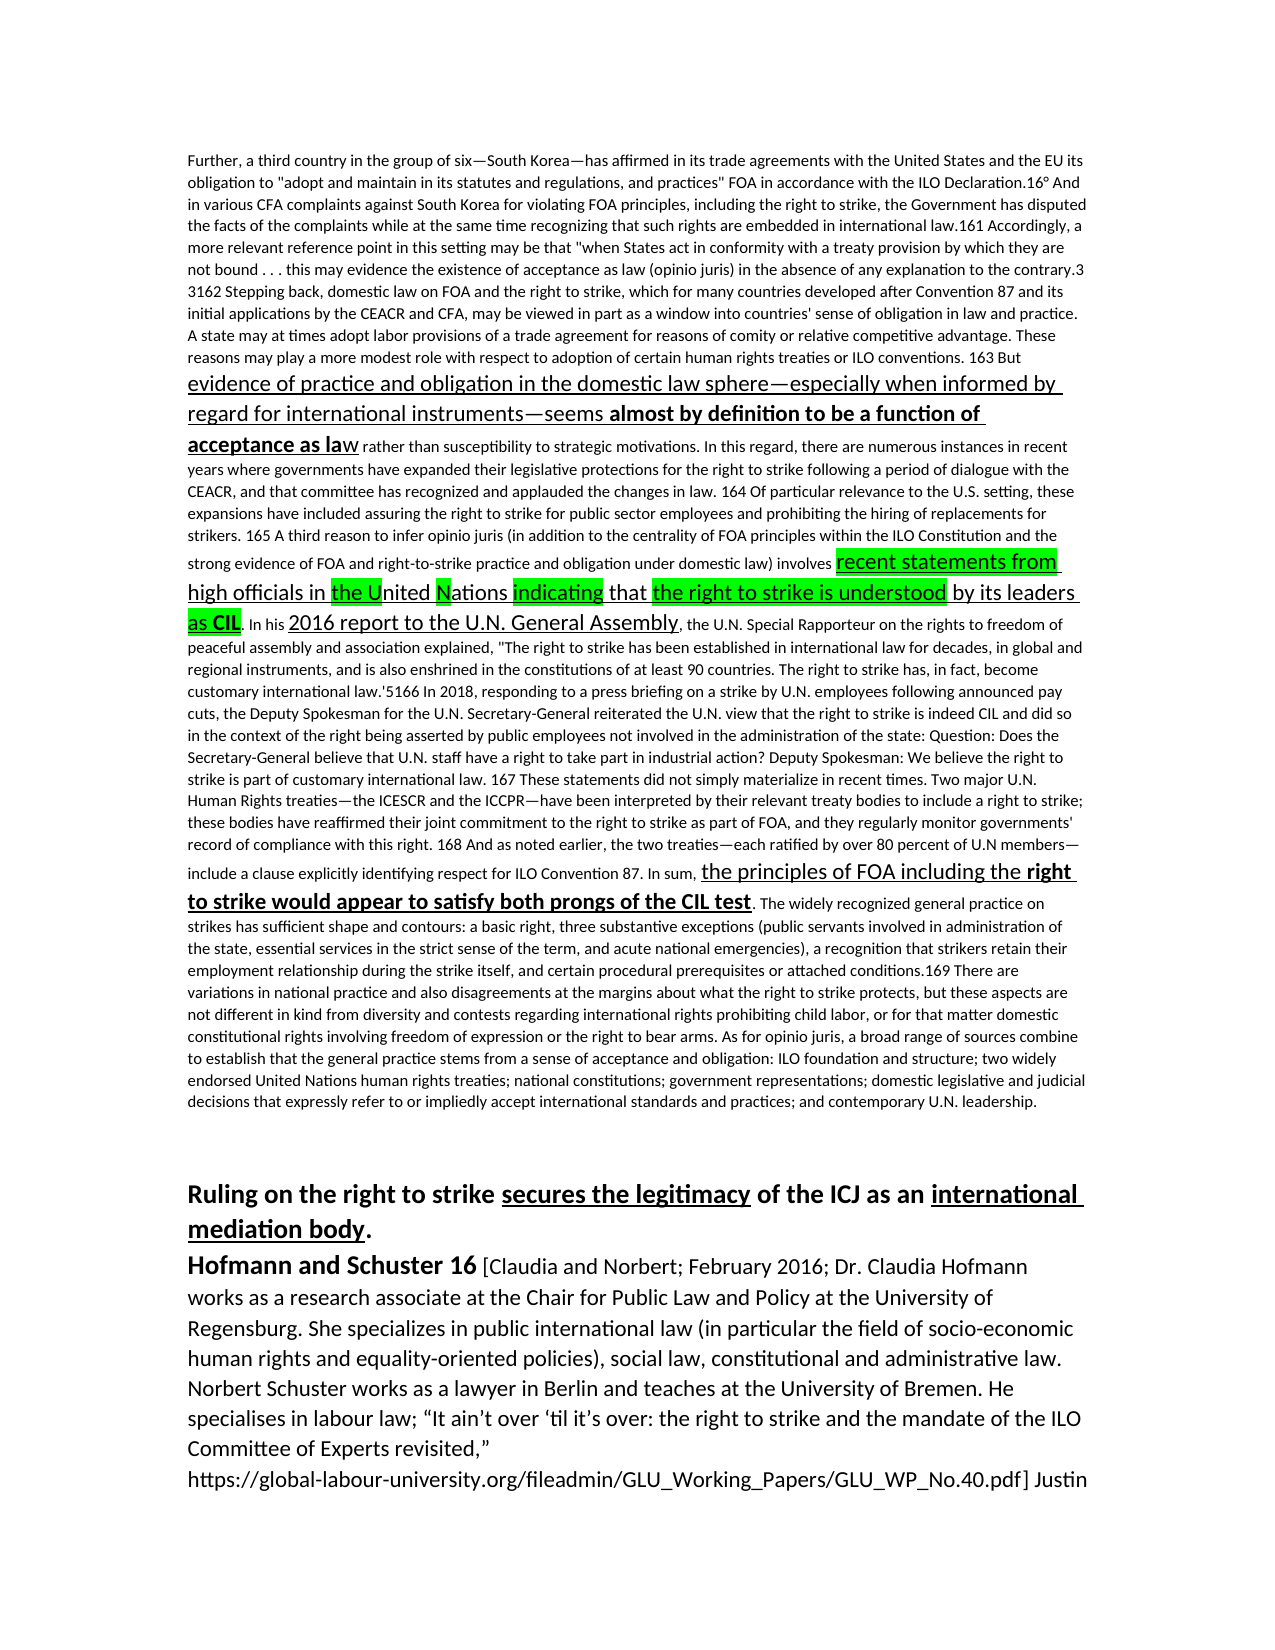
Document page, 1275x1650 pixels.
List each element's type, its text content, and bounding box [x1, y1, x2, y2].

text Hofmann and Schuster 16 [Claudia and Norbert; February 2016; Dr. Claudia Hofmann works as a research associate at the Chair for Public Law and Policy at the University of Regensburg. She specializes in public international law (in particular the field of socio-economic human rights and equality-oriented policies), social law, constitutional and administrative law. Norbert Schuster works as a lawyer in Berlin and teaches at the University of Bremen. He specialises in labour law; “It ain’t over ‘til it’s over: the right to strike and the mandate of the ILO Committee of Experts revisited,” https://global-labour-university.org/fileadmin/GLU_Working_Papers/GLU_WP_No.40.pdf] Justin [187, 1248, 1087, 1493]
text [187, 150, 1087, 1112]
subtitle Ruling on the right to strike secures the legitimacy of the ICJ as an international mediation body. [187, 1177, 1087, 1246]
